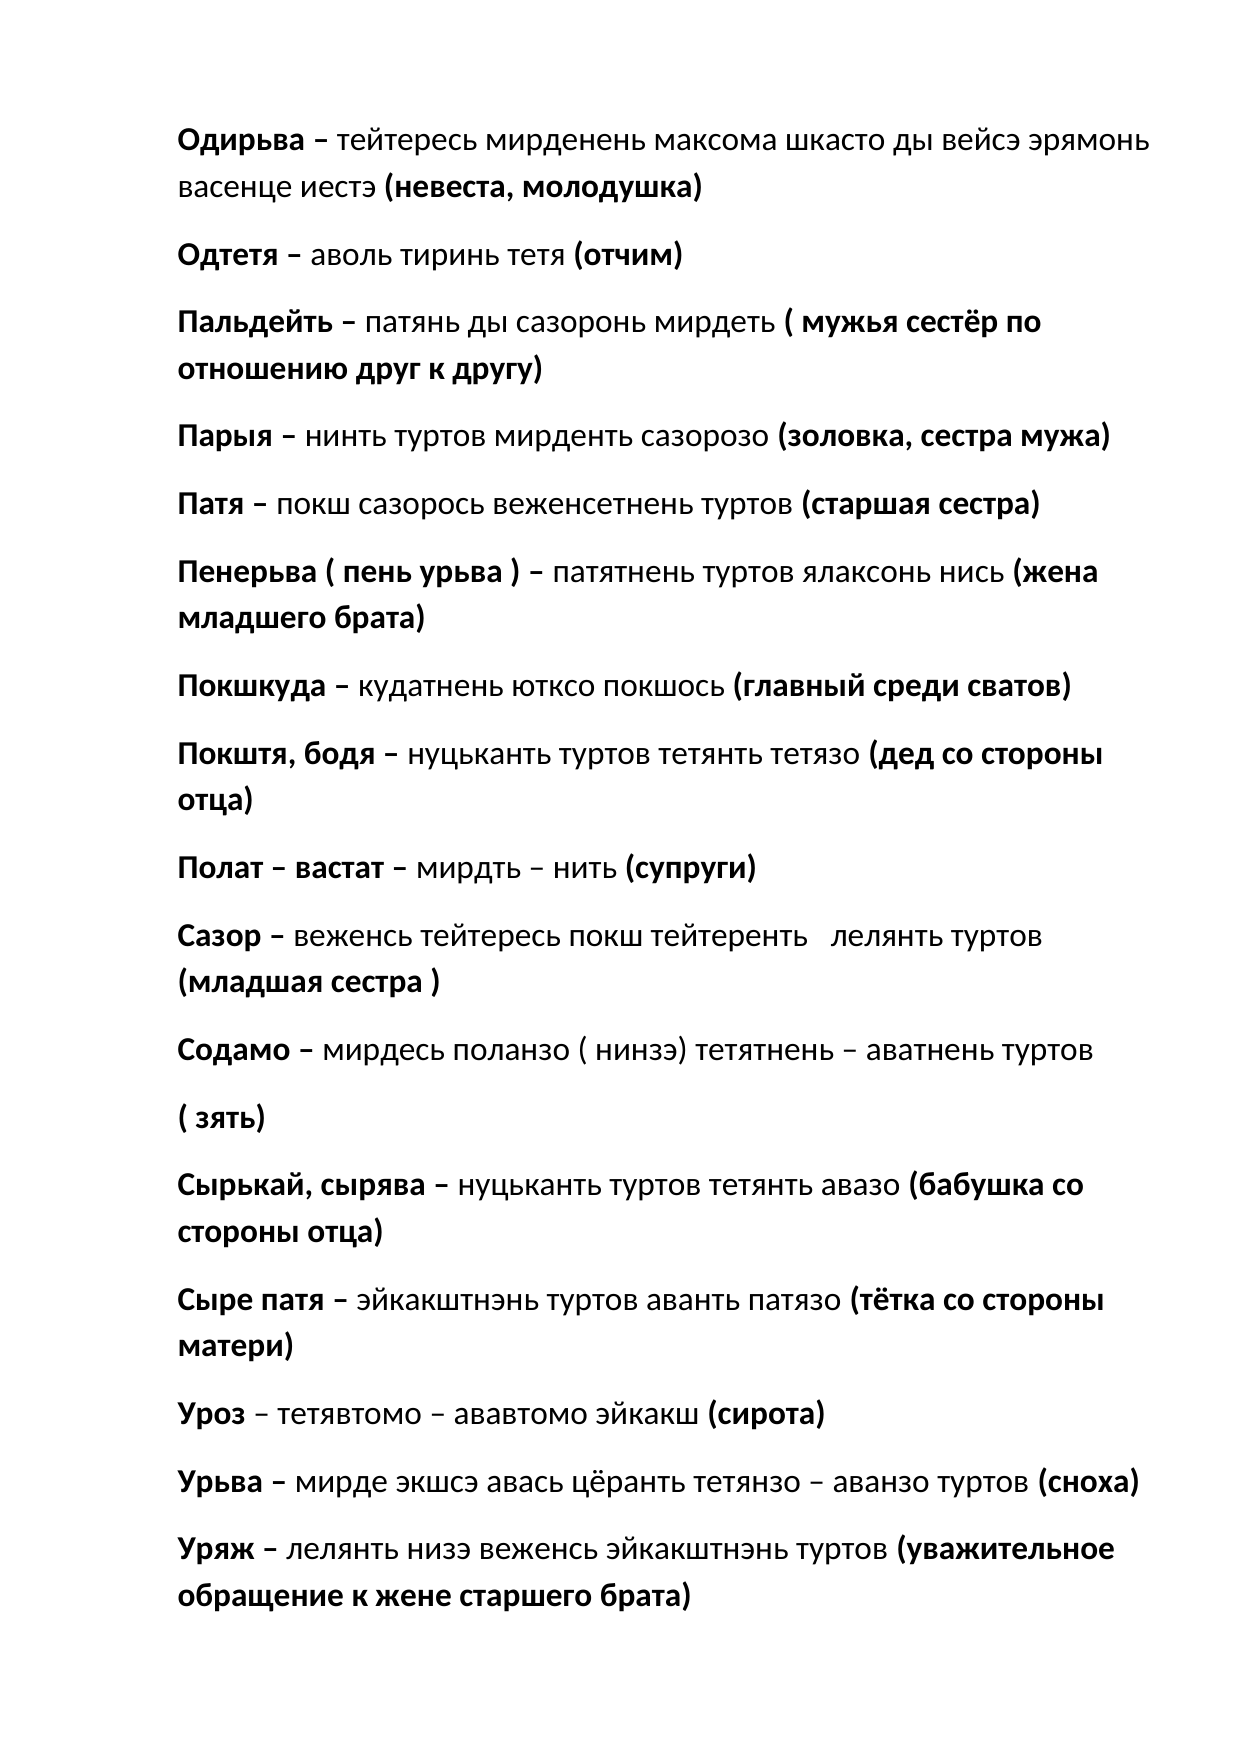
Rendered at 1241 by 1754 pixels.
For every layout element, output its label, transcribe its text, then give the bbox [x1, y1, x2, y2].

text Одтетя – аволь тиринь тетя (отчим) [177, 232, 1152, 273]
text Патя – покш сазорось веженсетнень туртов (старшая сестра) [177, 482, 1152, 523]
text Содамо – мирдесь поланзо ( нинзэ) тетятнень – аватнень туртов [177, 1028, 1152, 1069]
text Уроз – тетявтомо – ававтомо эйкакш (сирота) [177, 1392, 1152, 1433]
text Полат – вастат – мирдть – нить (супруги) [177, 846, 1152, 887]
text Пенерьва ( пень урьва ) – патятнень туртов ялаксонь нись (жена младшего брата) [177, 550, 1152, 637]
text Одирьва – тейтересь мирденень максома шкасто ды вейсэ эрямонь васенце иестэ (невеста, молодушка) [177, 118, 1152, 206]
text Сырькай, сырява – нуцьканть туртов тетянть авазо (бабушка со стороны отца) [177, 1163, 1152, 1251]
text Пальдейть – патянь ды сазоронь мирдеть ( мужья сестёр по отношению друг к другу) [177, 300, 1152, 388]
text Парыя – нинть туртов мирденть сазорозо (золовка, сестра мужа) [177, 414, 1152, 455]
text Сазор – веженсь тейтересь покш тейтеренть лелянть туртов (младшая сестра ) [177, 914, 1152, 1001]
text ( зять) [177, 1096, 1152, 1136]
text Уряж – лелянть низэ веженсь эйкакштнэнь туртов (уважительное обращение к жене старшего брата) [177, 1527, 1152, 1615]
text Покшкуда – кудатнень ютксо покшось (главный среди сватов) [177, 664, 1152, 705]
text Покштя, бодя – нуцьканть туртов тетянть тетязо (дед со стороны отца) [177, 732, 1152, 819]
text Урьва – мирде экшсэ авась цёранть тетянзо – аванзо туртов (сноха) [177, 1459, 1152, 1500]
text Сыре патя – эйкакштнэнь туртов аванть патязо (тётка со стороны матери) [177, 1278, 1152, 1365]
